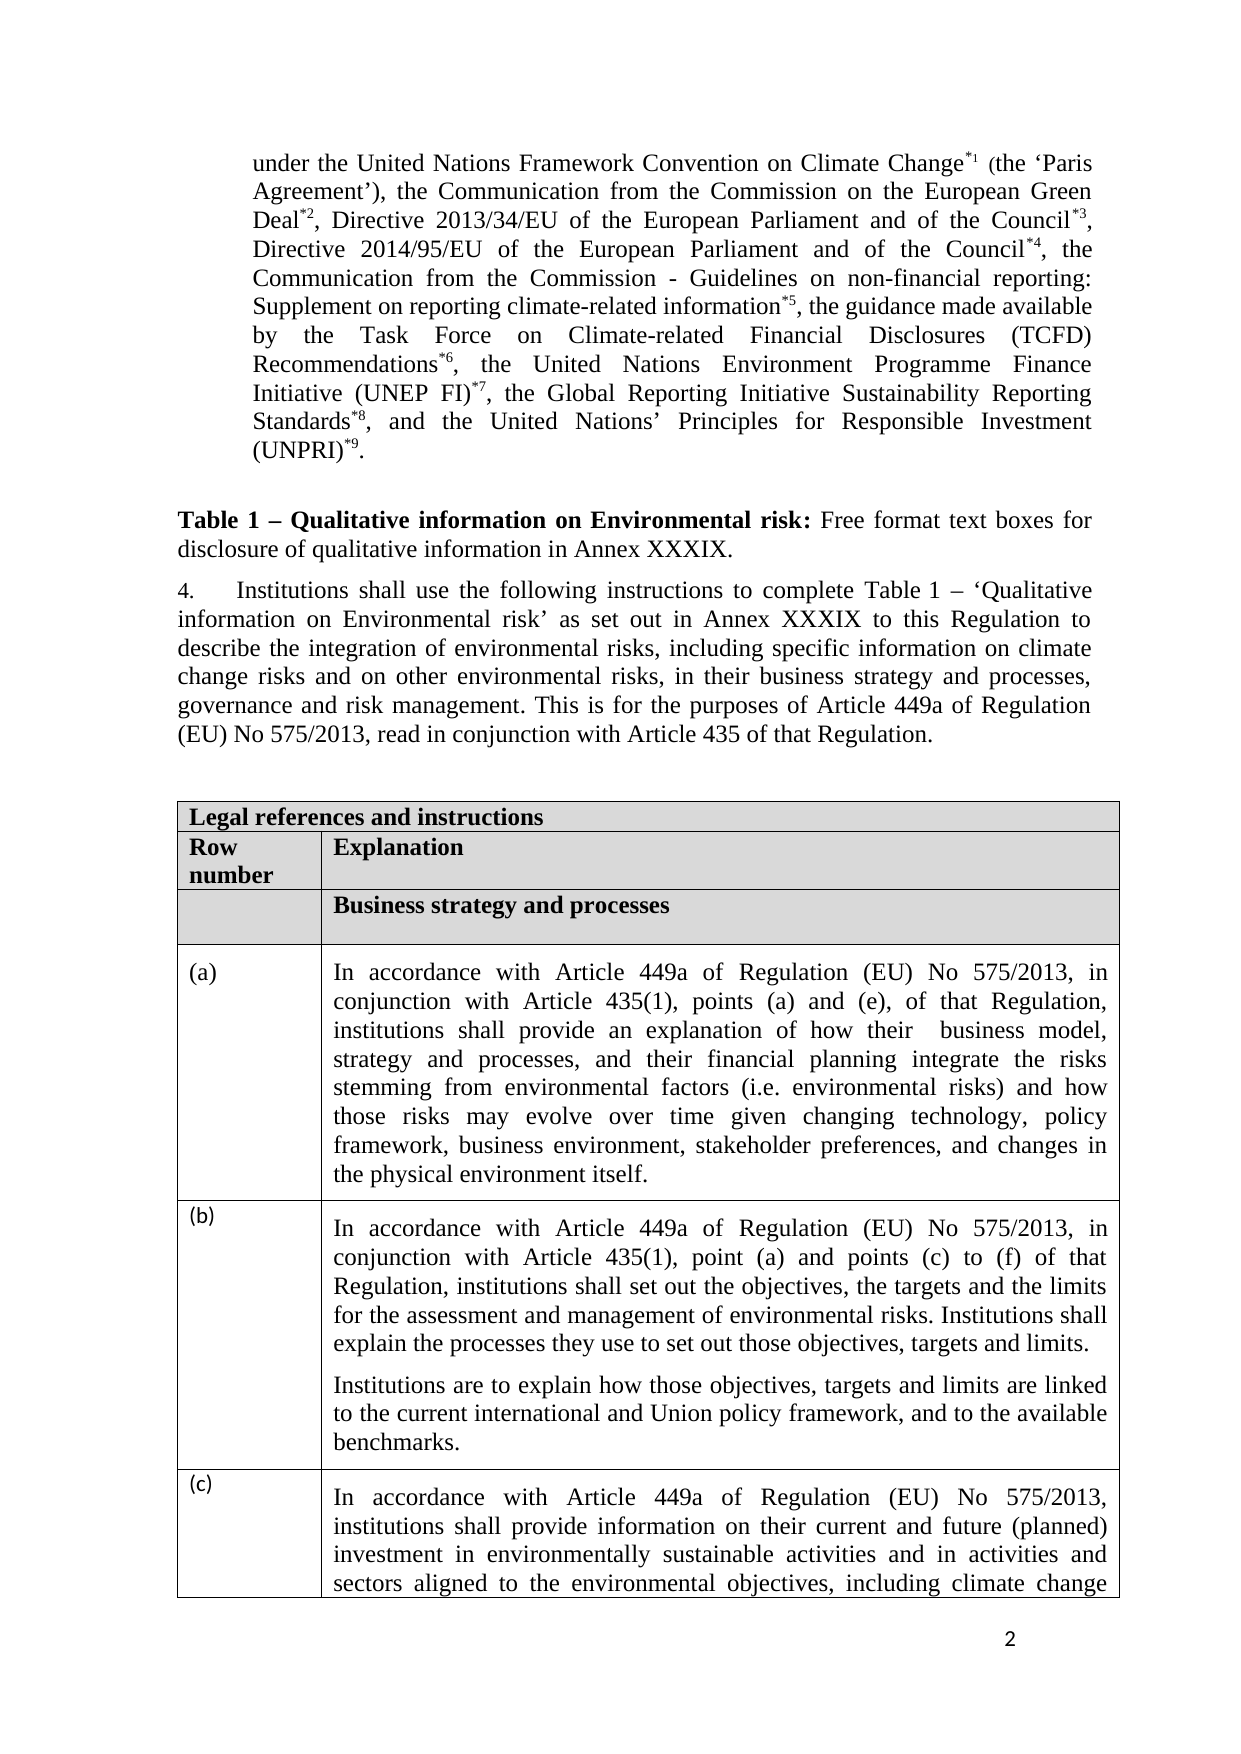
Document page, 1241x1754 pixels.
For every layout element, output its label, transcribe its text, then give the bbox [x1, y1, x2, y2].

table_cell (c) [178, 1470, 321, 1597]
table_header Legal references and instructions [178, 802, 1119, 831]
table_cell Explanation [322, 832, 1119, 889]
table_cell Row number [178, 832, 321, 889]
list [215, 148, 1092, 464]
table_cell In accordance with Article 449a of Regulation (EU) No 575/2013, in conjunction with Article 435(1), point (a) and points (c) to (f) of that Regulation, institutions shall set out the objectives, the targets and the limits for the assessment and management of environmental risks. Institutions shall explain the processes they use to set out those objectives, targets and limits. Institutions are to explain how those objectives, targets and limits are linked to the current international and Union policy framework, and to the available benchmarks. [322, 1201, 1119, 1468]
table_cell (a) [178, 945, 321, 1200]
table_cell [322, 1470, 1119, 1597]
table_cell (b) [178, 1201, 321, 1468]
list Institutions shall use the following instructions to complete Table 1 – ‘Qualitative information on Environmental risk’ as set out in Annex XXXIX to this Regulation to describe the integration of environmental risks, including specific information on climate change risks and on other environmental risks, in their business strategy and processes, governance and risk management. This is for the purposes of Article 449a of Regulation (EU) No 575/2013, read in conjunction with Article 435 of that Regulation. [177, 575, 1092, 748]
table_cell In accordance with Article 449a of Regulation (EU) No 575/2013, in conjunction with Article 435(1), points (a) and (e), of that Regulation, institutions shall provide an explanation of how their business model, strategy and processes, and their financial planning integrate the risks stemming from environmental factors (i.e. environmental risks) and how those risks may evolve over time given changing technology, policy framework, business environment, stakeholder preferences, and changes in the physical environment itself. [322, 945, 1119, 1200]
table_cell Business strategy and processes [322, 890, 1119, 944]
table_cell [178, 890, 321, 944]
text Table 1 – Qualitative information on Environmental risk: Free format text boxes for disclosure of qualitative information in Annex XXXIX. [177, 505, 1092, 563]
